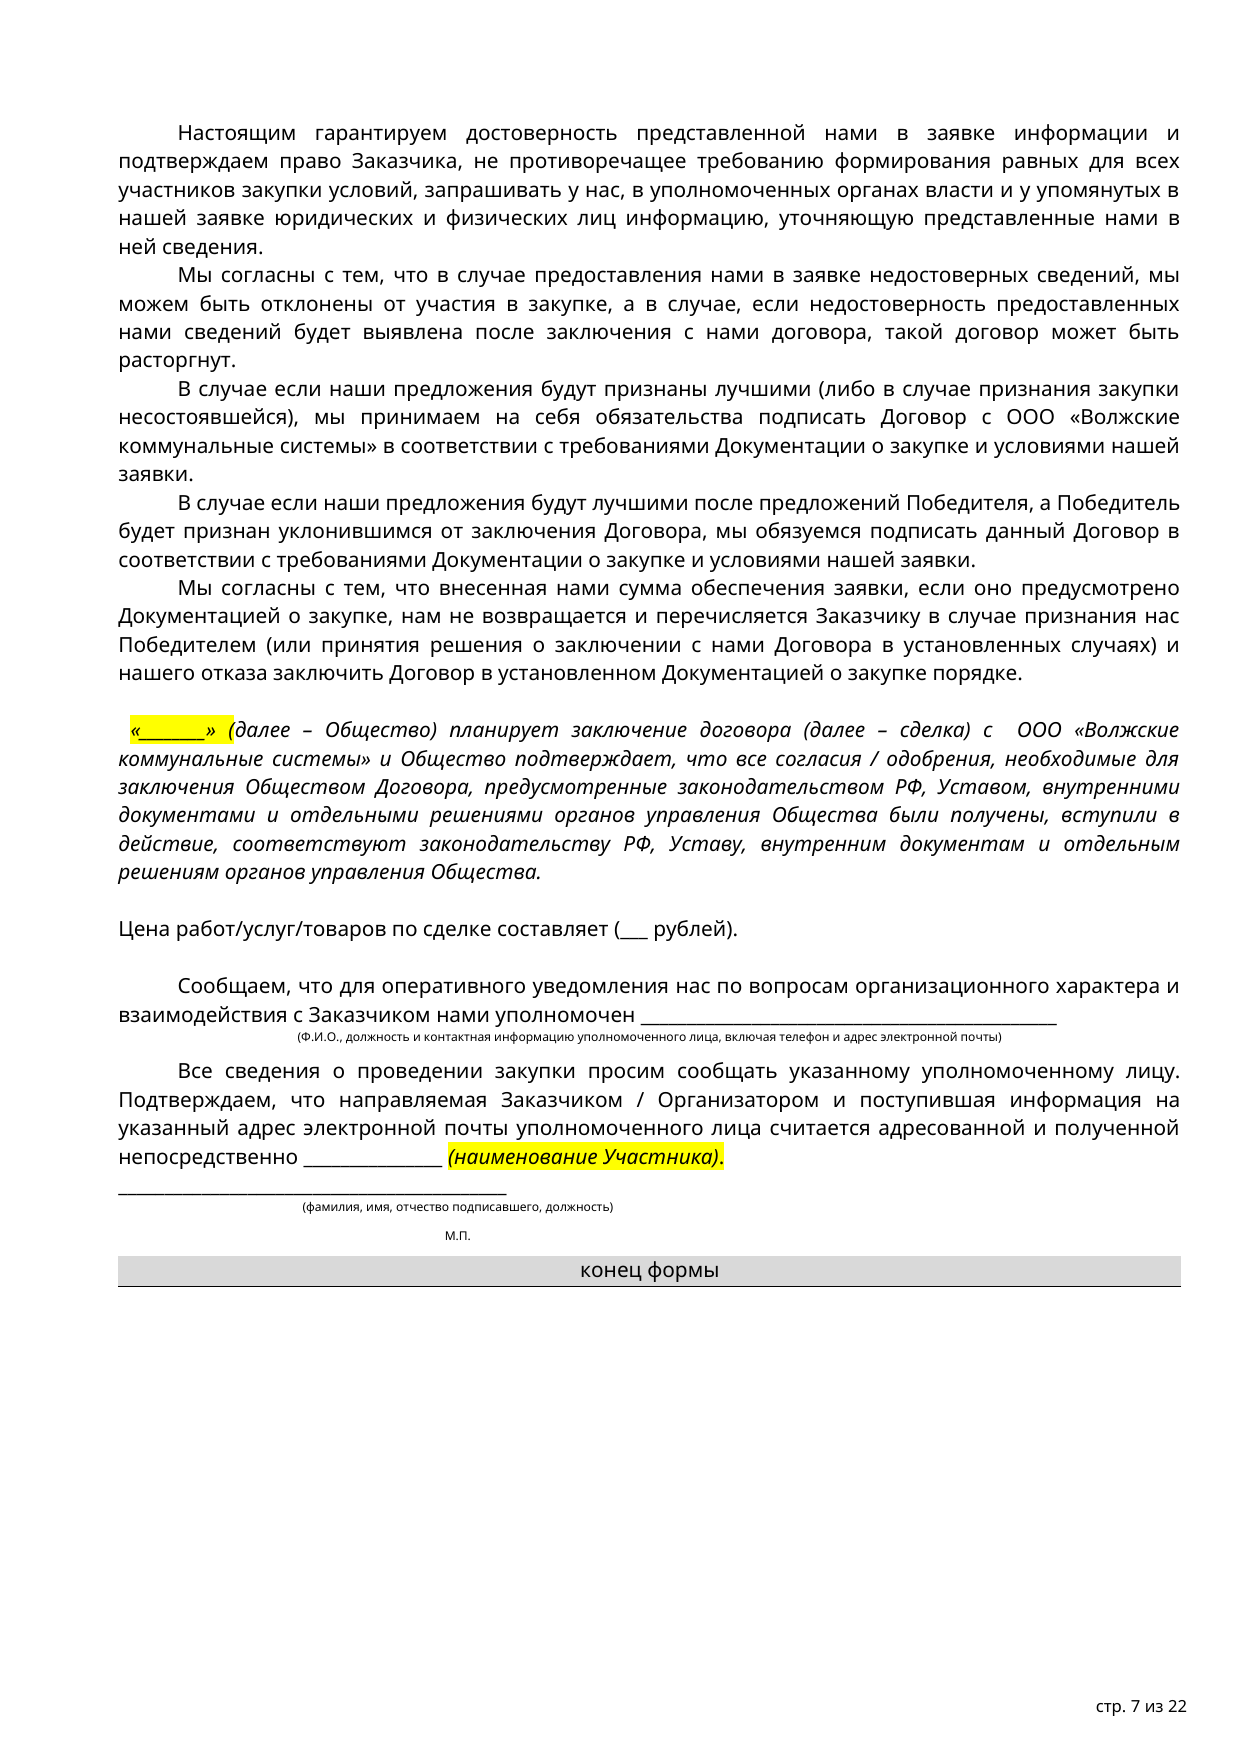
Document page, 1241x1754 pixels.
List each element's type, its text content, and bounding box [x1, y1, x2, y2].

text __________________________________________ [118, 1170, 1181, 1199]
text (фамилия, имя, отчество подписавшего, должность) [118, 1199, 797, 1227]
text Цена работ/услуг/товаров по сделке составляет (___ рублей). [118, 914, 1181, 943]
text Мы согласны с тем, что в случае предоставления нами в заявке недостоверных сведений, мы можем быть отклонены от участия в закупке, а в случае, если недостоверность предоставленных нами сведений будет выявлена после заключения с нами договора, такой договор может быть расторгнут. [118, 260, 1181, 374]
text В случае если наши предложения будут лучшими после предложений Победителя, а Победитель будет признан уклонившимся от заключения Договора, мы обязуемся подписать данный Договор в соответствии с требованиями Документации о закупке и условиями нашей заявки. [118, 488, 1181, 573]
text М.П. [118, 1227, 797, 1256]
text конец формы [118, 1256, 1181, 1286]
text В случае если наши предложения будут признаны лучшими (либо в случае признания закупки несостоявшейся), мы принимаем на себя обязательства подписать Договор с ООО «Волжские коммунальные системы» в соответствии с требованиями Документации о закупке и условиями нашей заявки. [118, 374, 1181, 488]
text Мы согласны с тем, что внесенная нами сумма обеспечения заявки, если оно предусмотрено Документацией о закупке, нам не возвращается и перечисляется Заказчику в случае признания нас Победителем (или принятия решения о заключении с нами Договора в установленных случаях) и нашего отказа заключить Договор в установленном Документацией о закупке порядке. [118, 573, 1181, 687]
text Все сведения о проведении закупки просим сообщать указанному уполномоченному лицу. Подтверждаем, что направляемая Заказчиком / Организатором и поступившая информация на указанный адрес электронной почты уполномоченного лица считается адресованной и полученной непосредственно _______________ (наименование Участника). [118, 1057, 1181, 1170]
text (Ф.И.О., должность и контактная информацию уполномоченного лица, включая телефон и адрес электронной почты) [118, 1028, 1181, 1057]
text «________» (далее – Общество) планирует заключение договора (далее – сделка) с ООО «Волжские коммунальные системы» и Общество подтверждает, что все согласия / одобрения, необходимые для заключения Обществом Договора, предусмотренные законодательством РФ, Уставом, внутренними документами и отдельными решениями органов управления Общества были получены, вступили в действие, соответствуют законодательству РФ, Уставу, внутренним документам и отдельным решениям органов управления Общества. [118, 715, 1181, 886]
text Сообщаем, что для оперативного уведомления нас по вопросам организационного характера и взаимодействия с Заказчиком нами уполномочен _____________________________________________ [118, 971, 1181, 1028]
text Настоящим гарантируем достоверность представленной нами в заявке информации и подтверждаем право Заказчика, не противоречащее требованию формирования равных для всех участников закупки условий, запрашивать у нас, в уполномоченных органах власти и у упомянутых в нашей заявке юридических и физических лиц информацию, уточняющую представленные нами в ней сведения. [118, 118, 1181, 260]
